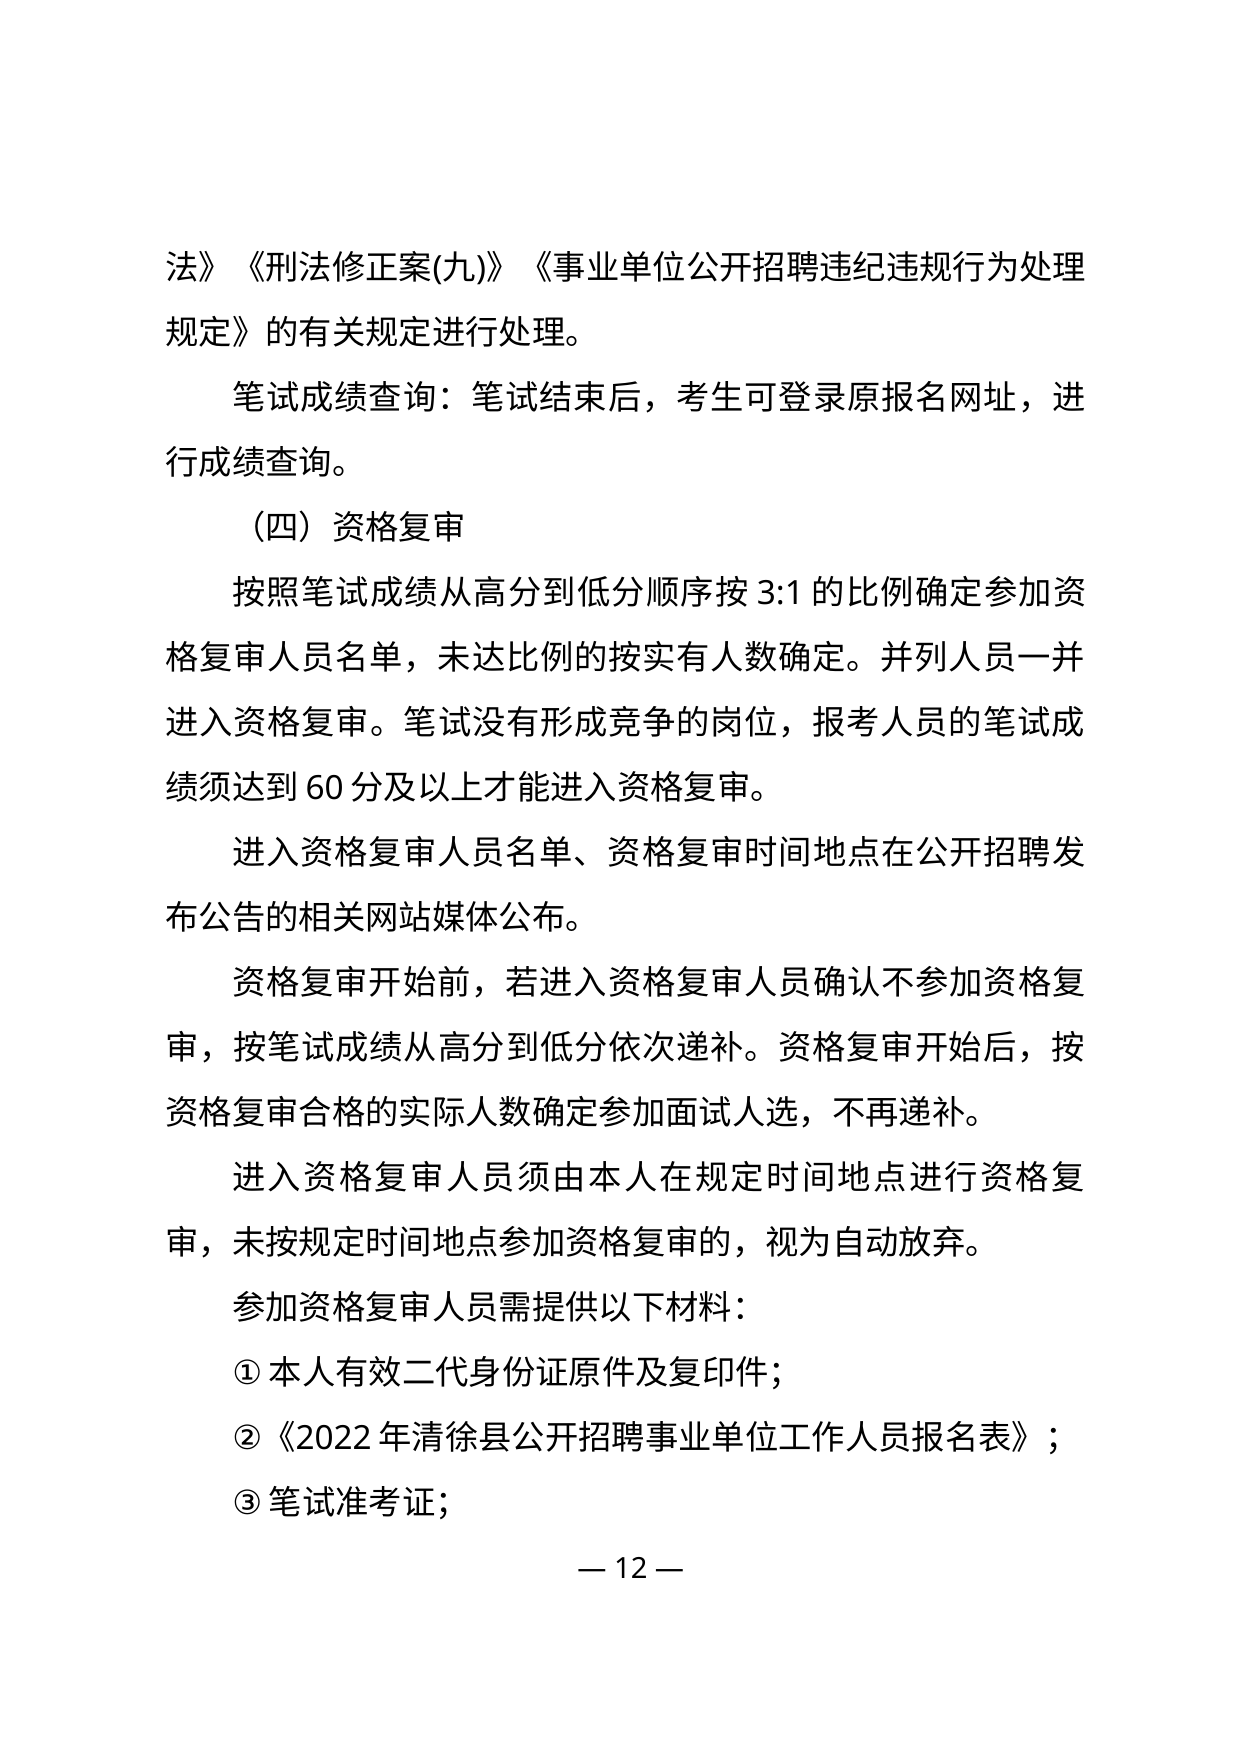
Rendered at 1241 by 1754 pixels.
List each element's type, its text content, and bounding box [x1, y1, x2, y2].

text ①本人有效二代身份证原件及复印件； [165, 1338, 1087, 1403]
text 进入资格复审人员须由本人在规定时间地点进行资格复审，未按规定时间地点参加资格复审的，视为自动放弃。 [165, 1143, 1087, 1273]
list 进入资格复审人员名单、资格复审时间地点在公开招聘发布公告的相关网站媒体公布。 [165, 818, 1087, 948]
text 笔试成绩查询：笔试结束后，考生可登录原报名网址，进行成绩查询。 [165, 363, 1087, 493]
text ②《2022年清徐县公开招聘事业单位工作人员报名表》； [165, 1403, 1087, 1468]
text 资格复审开始前，若进入资格复审人员确认不参加资格复审，按笔试成绩从高分到低分依次递补。资格复审开始后，按资格复审合格的实际人数确定参加面试人选，不再递补。 [165, 948, 1087, 1143]
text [165, 233, 1087, 363]
list （四）资格复审 [165, 493, 1087, 558]
text ③笔试准考证； [165, 1468, 1087, 1533]
text 按照笔试成绩从高分到低分顺序按3:1的比例确定参加资格复审人员名单，未达比例的按实有人数确定。并列人员一并进入资格复审。笔试没有形成竞争的岗位，报考人员的笔试成绩须达到60分及以上才能进入资格复审。 [165, 558, 1087, 818]
text 参加资格复审人员需提供以下材料： [165, 1273, 1087, 1338]
